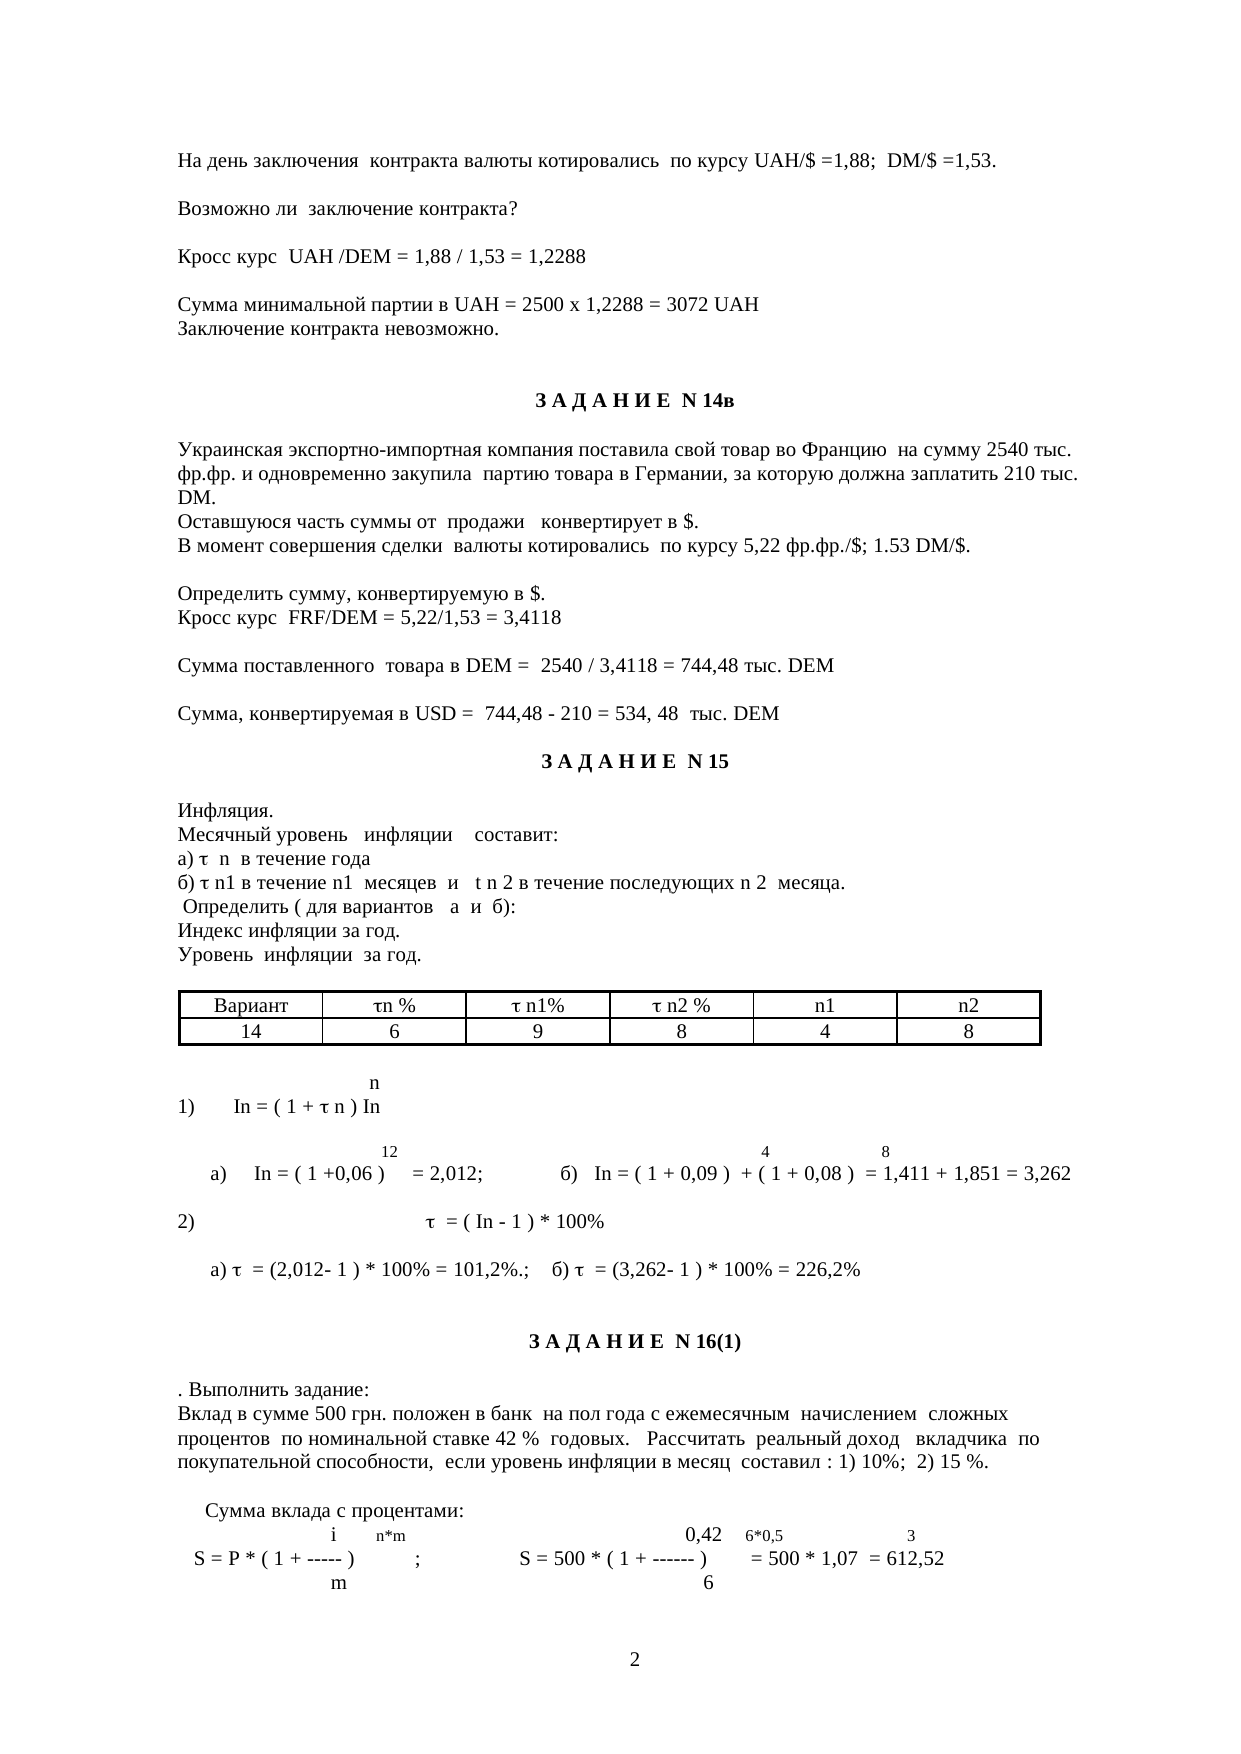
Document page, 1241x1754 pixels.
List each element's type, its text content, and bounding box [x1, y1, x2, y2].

text З А Д А Н И Е N 15 [177, 749, 1092, 773]
text i n*m 0,42 6*0,5 3 [177, 1522, 1092, 1546]
text Кросс курс UAH /DEM = 1,88 / 1,53 = 1,2288 [177, 244, 1092, 268]
table_cell 14 [181, 1019, 322, 1043]
text Cумма минимальной партии в UAH = 2500 x 1,2288 = 3072 UAH [177, 292, 1092, 316]
text Возможно ли заключение контракта? [177, 196, 1092, 220]
text Украинская экспортно-импортная компания поставила свой товар во Францию на сумму 2540 тыс. фр.фр. и одновременно закупила партию товара в Германии, за которую должна заплатить 210 тыс. DM. [177, 436, 1092, 509]
table_cell 9 [467, 1019, 609, 1043]
text Определить ( для вариантов а и б): [177, 894, 1092, 918]
text Месячный уровень инфляции составит: [177, 821, 1092, 846]
text Индекс инфляции за год. [177, 918, 1092, 942]
text 2) = ( In - 1 ) * 100% [177, 1209, 1092, 1233]
text В момент совершения сделки валюты котировались по курсу 5,22 фр.фр./$; 1.53 DM/$. [177, 533, 1092, 557]
table_header n % [323, 993, 465, 1017]
text Вклад в сумме 500 грн. положен в банк на пол года с ежемесячным начислением сложных процентов по номинальной ставке 42 % годовых. Рассчитать реальный доход вкладчика по покупательной способности, если уровень инфляции в месяц составил : 1) 10%; 2) 15 %. [177, 1401, 1092, 1473]
text Cумма поставленного товара в DEM = 2540 / 3,4118 = 744,48 тыс. DEM [177, 653, 1092, 677]
table_cell 6 [323, 1019, 465, 1043]
text m 6 [177, 1570, 1092, 1594]
text Кросс курс FRF/DEM = 5,22/1,53 = 3,4118 [177, 605, 1092, 629]
text Заключение контракта невозможно. [177, 316, 1092, 340]
table_cell 8 [898, 1019, 1039, 1043]
table_header n2 [898, 993, 1039, 1017]
text а) n в течение года [177, 846, 1092, 869]
table_cell 4 [754, 1019, 896, 1043]
text Инфляция. [177, 797, 1092, 821]
table_header Вариант [181, 993, 322, 1017]
text Сумма, конвертируемая в USD = 744,48 - 210 = 534, 48 тыс. DEM [177, 701, 1092, 725]
text На день заключения контракта валюты котировались по курсу UAH/$ =1,88; DM/$ =1,53. [177, 148, 1092, 172]
text a) In = ( 1 +0,06 ) = 2,012; б) In = ( 1 + 0,09 ) + ( 1 + 0,08 ) = 1,411 + 1,851 = 3,262 [177, 1161, 1092, 1185]
text Определить сумму, конвертируемую в $. [177, 581, 1092, 605]
text S = P * ( 1 + ----- ) ; S = 500 * ( 1 + ------ ) = 500 * 1,07 = 612,52 [177, 1546, 1092, 1570]
table_header n2 % [611, 993, 753, 1017]
table_header n1% [467, 993, 609, 1017]
text Оставшуюся часть суммы от продажи конвертирует в $. [177, 509, 1092, 533]
text Уровень инфляции за год. [177, 942, 1092, 966]
text З А Д А Н И Е N 16(1) [177, 1329, 1092, 1353]
text 12 4 8 [177, 1142, 1092, 1161]
text 1) In = ( 1 + n ) In [177, 1094, 1092, 1118]
text З А Д А Н И Е N 14в [177, 388, 1092, 412]
text б) n1 в течение n1 месяцев и t n 2 в течение последующих n 2 месяца. [177, 869, 1092, 894]
text . Выполнить задание: [177, 1377, 1092, 1401]
text a) = (2,012- 1 ) * 100% = 101,2%.; б) = (3,262- 1 ) * 100% = 226,2% [177, 1257, 1092, 1281]
text n [177, 1070, 1092, 1094]
table_header n1 [754, 993, 896, 1017]
table_cell 8 [611, 1019, 753, 1043]
text Сумма вклада с процентами: [177, 1497, 1092, 1522]
